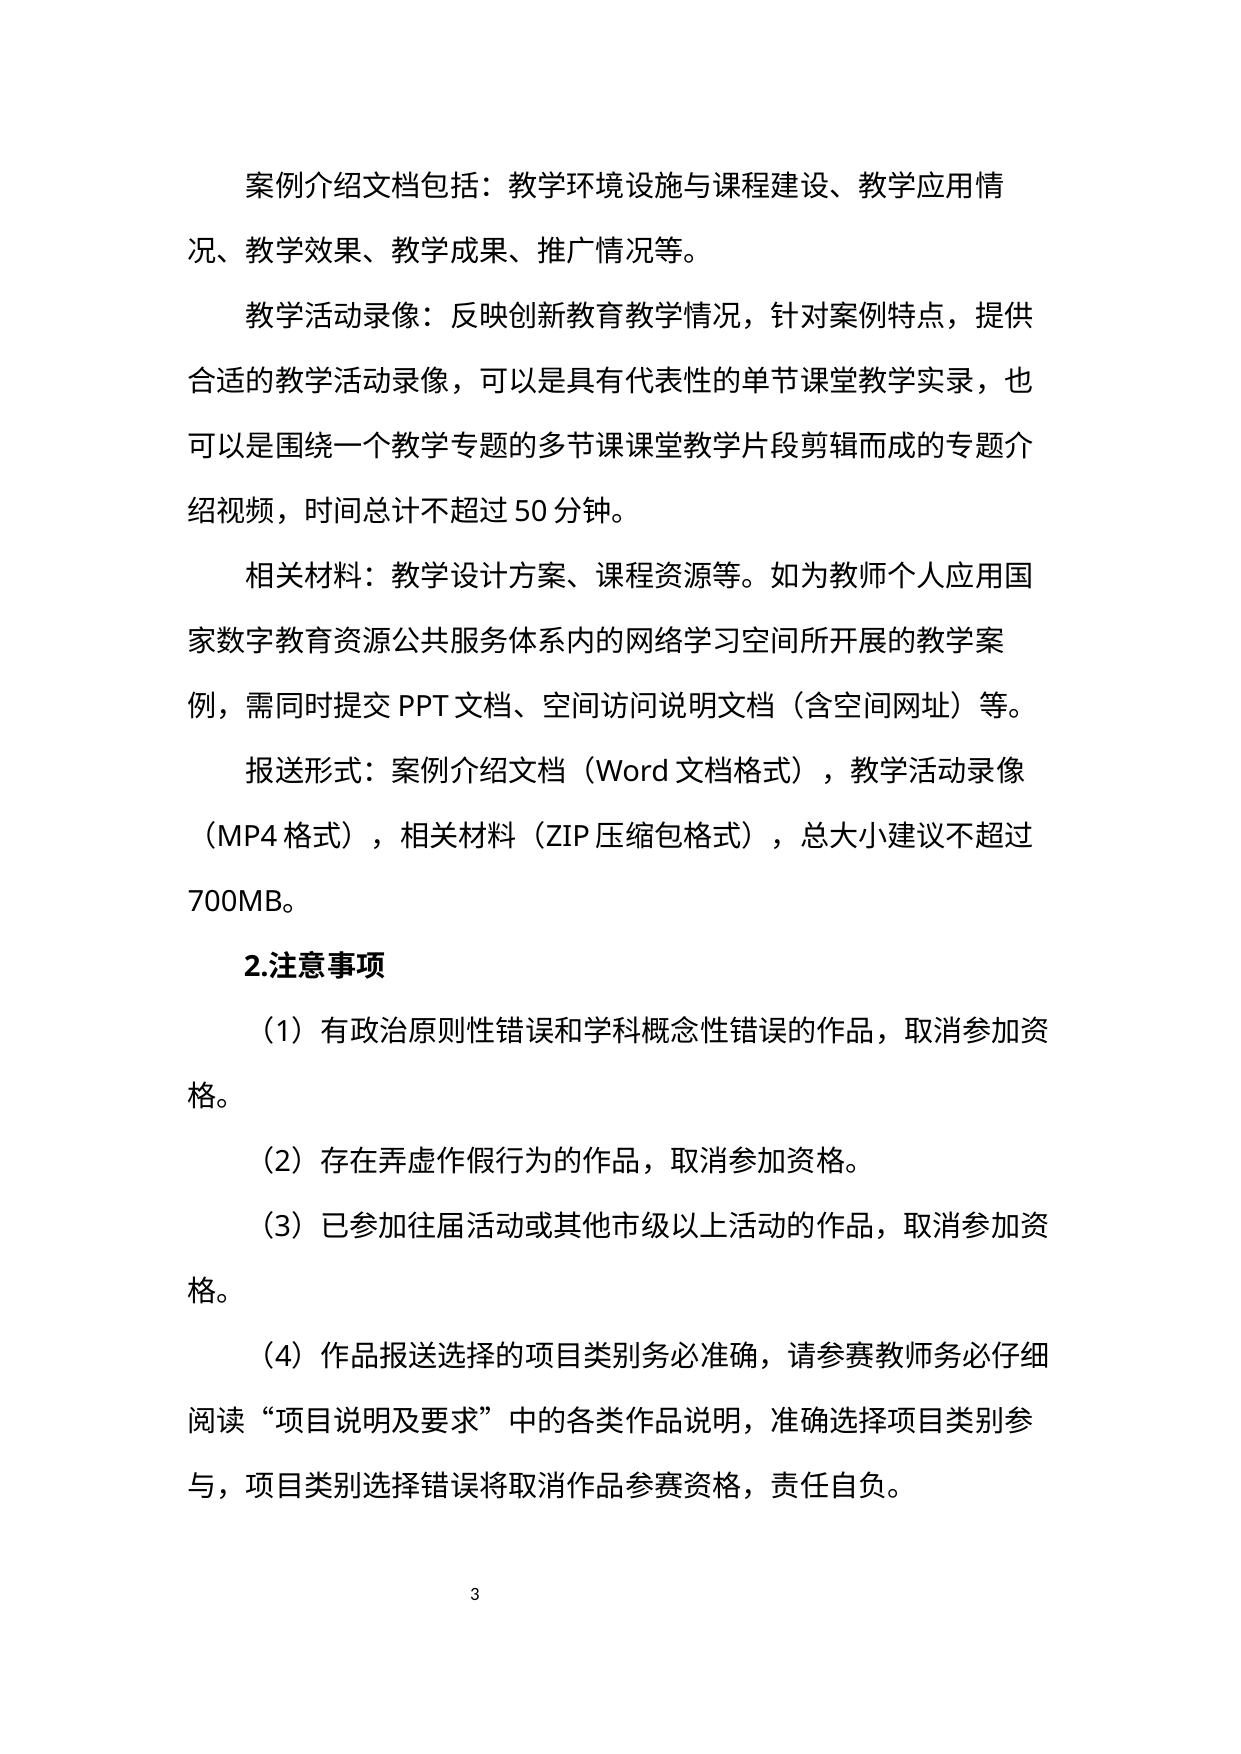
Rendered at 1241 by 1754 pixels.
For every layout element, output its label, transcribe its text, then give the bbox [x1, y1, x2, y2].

text （2）存在弄虚作假行为的作品，取消参加资格。 [187, 1126, 1053, 1191]
text （1）有政治原则性错误和学科概念性错误的作品，取消参加资格。 [187, 996, 1053, 1126]
text 2.注意事项 [187, 931, 1053, 996]
text （4）作品报送选择的项目类别务必准确，请参赛教师务必仔细阅读“项目说明及要求”中的各类作品说明，准确选择项目类别参与，项目类别选择错误将取消作品参赛资格，责任自负。 [187, 1321, 1053, 1516]
text 报送形式：案例介绍文档（Word文档格式），教学活动录像（MP4格式），相关材料（ZIP压缩包格式），总大小建议不超过700MB。 [187, 736, 1053, 931]
text （3）已参加往届活动或其他市级以上活动的作品，取消参加资格。 [187, 1191, 1053, 1321]
text 教学活动录像：反映创新教育教学情况，针对案例特点，提供合适的教学活动录像，可以是具有代表性的单节课堂教学实录，也可以是围绕一个教学专题的多节课课堂教学片段剪辑而成的专题介绍视频，时间总计不超过50分钟。 [187, 281, 1053, 541]
text 相关材料：教学设计方案、课程资源等。如为教师个人应用国家数字教育资源公共服务体系内的网络学习空间所开展的教学案例，需同时提交PPT文档、空间访问说明文档（含空间网址）等。 [187, 541, 1053, 736]
text 案例介绍文档包括：教学环境设施与课程建设、教学应用情况、教学效果、教学成果、推广情况等。 [187, 151, 1053, 281]
